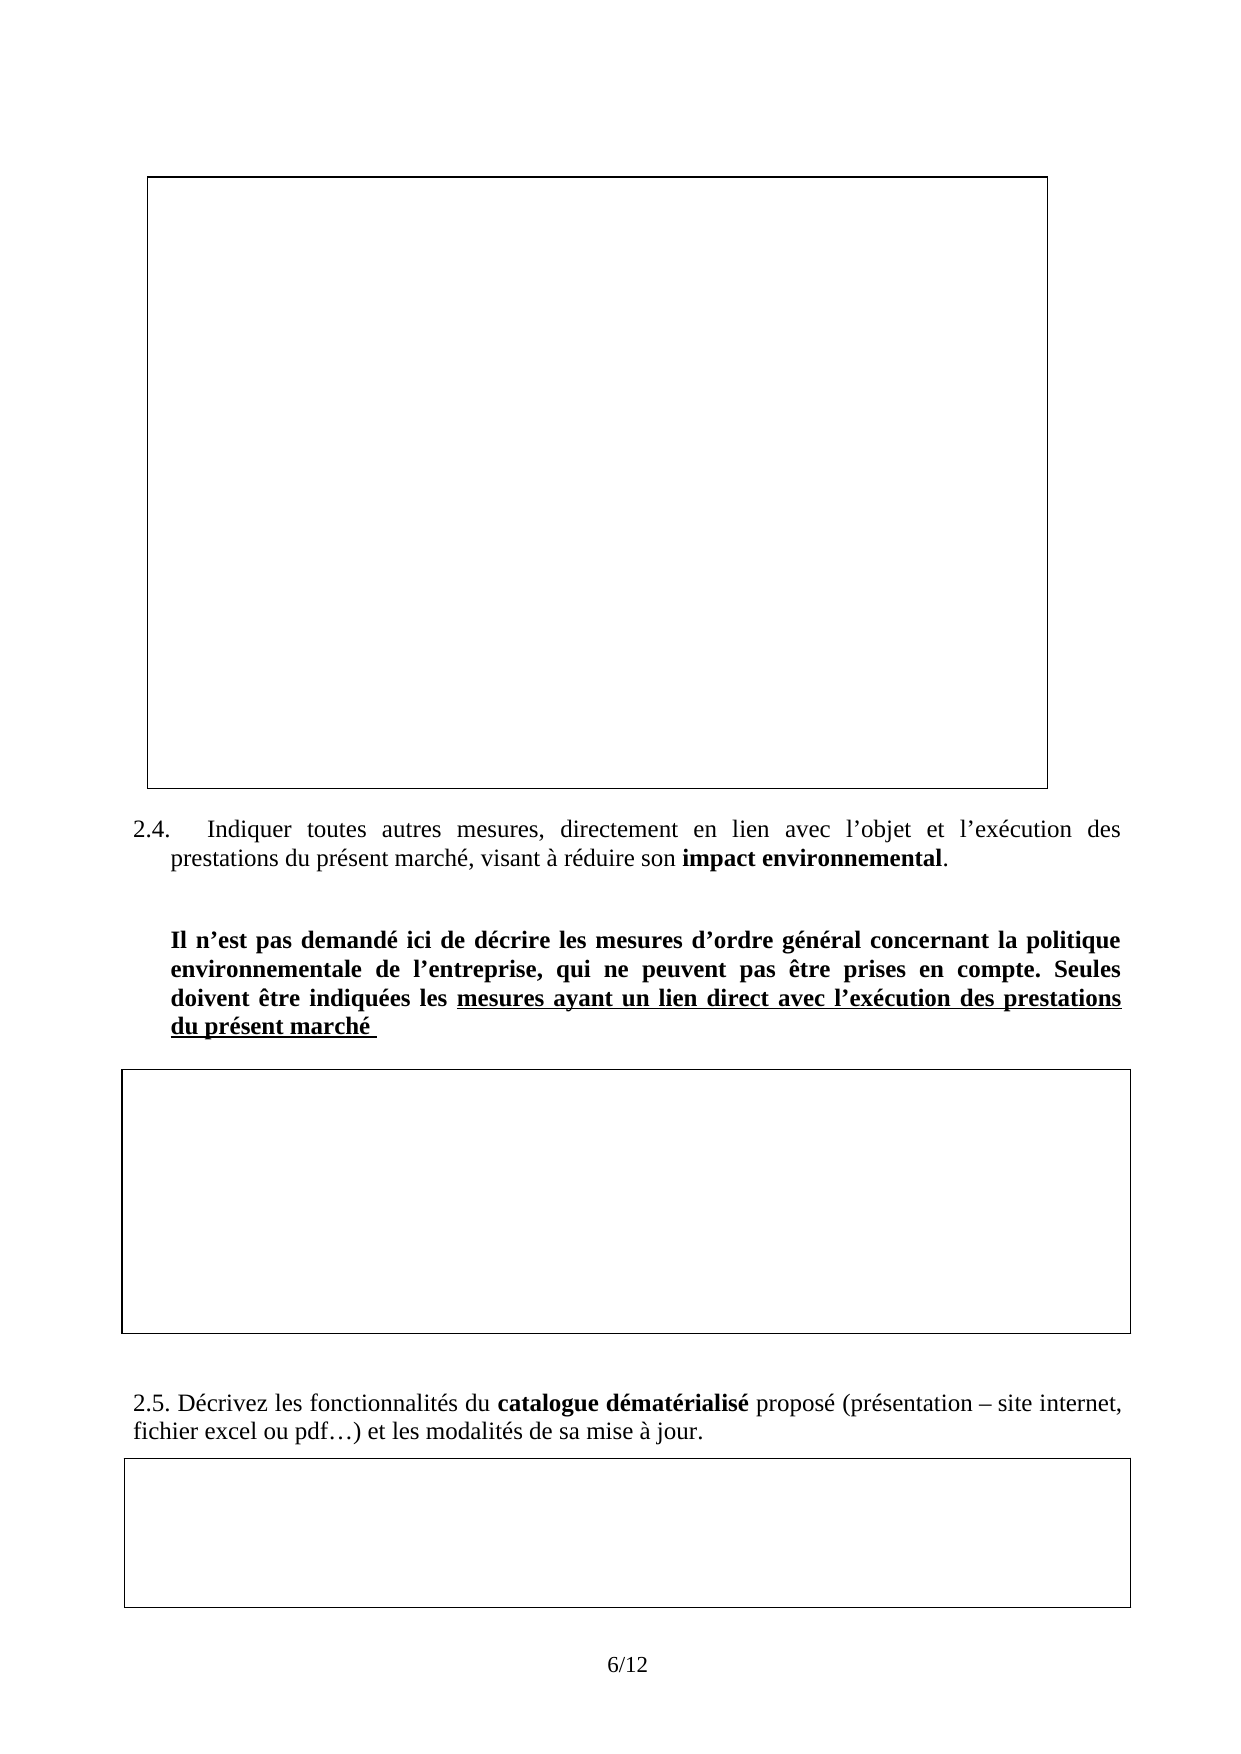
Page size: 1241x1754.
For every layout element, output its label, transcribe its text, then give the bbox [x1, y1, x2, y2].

text Il n’est pas demandé ici de décrire les mesures d’ordre général concernant la politique environnementale de l’entreprise, qui ne peuvent pas être prises en compte. Seules doivent être indiquées les mesures ayant un lien direct avec l’exécution des prestations du présent marché [170, 925, 1122, 1040]
list Indiquer toutes autres mesures, directement en lien avec l’objet et l’exécution des prestations du présent marché, visant à réduire son impact environnemental. [133, 814, 1122, 871]
text 2.5. Décrivez les fonctionnalités du catalogue dématérialisé proposé (présentation – site internet, fichier excel ou pdf…) et les modalités de sa mise à jour. [133, 1388, 1122, 1445]
table_header [148, 178, 1047, 788]
